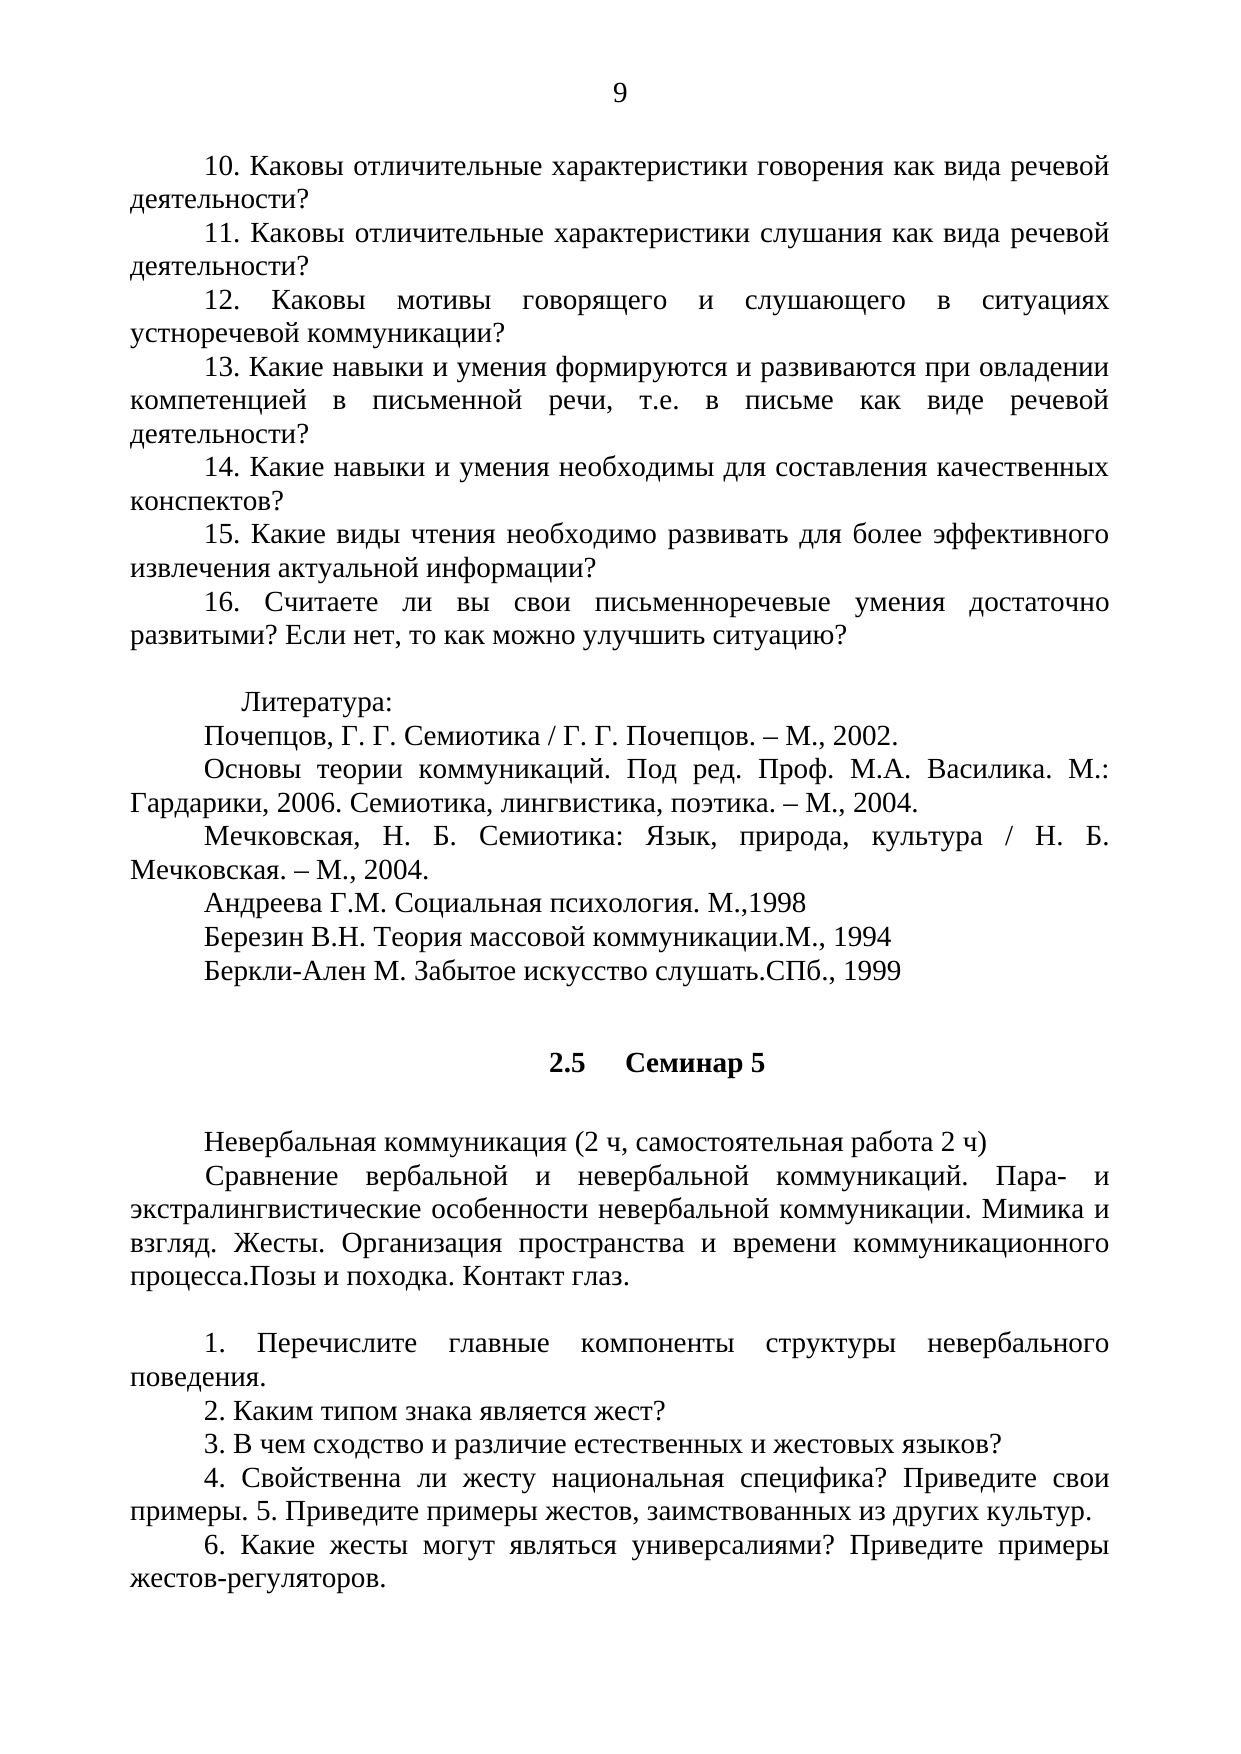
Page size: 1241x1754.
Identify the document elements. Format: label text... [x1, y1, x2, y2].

text Беркли-Ален М. Забытое искусство слушать.СПб., 1999 [130, 953, 1110, 986]
text 12. Каковы мотивы говорящего и слушающего в ситуациях устноречевой коммуникации? [130, 282, 1110, 349]
text Почепцов, Г. Г. Семиотика / Г. Г. Почепцов. – М., 2002. [130, 718, 1110, 751]
text Литература: [167, 684, 1110, 718]
text Мечковская, Н. Б. Семиотика: Язык, природа, культура / Н. Б. Мечковская. – М., 2004. [130, 818, 1110, 886]
text 10. Каковы отличительные характеристики говорения как вида речевой деятельности? [130, 148, 1110, 215]
text 16. Считаете ли вы свои письменноречевые умения достаточно развитыми? Если нет, то как можно улучшить ситуацию? [130, 584, 1110, 651]
text Сравнение вербальной и невербальной коммуникаций. Пара- и экстралингвистические особенности невербальной коммуникации. Мимика и взгляд. Жесты. Организация пространства и времени коммуникационного процесса.Позы и походка. Контакт глаз. [130, 1158, 1110, 1292]
text 2. Каким типом знака является жест? [130, 1393, 1110, 1426]
text Андреева Г.М. Социальная психология. М.,1998 [130, 886, 1110, 919]
text 11. Каковы отличительные характеристики слушания как вида речевой деятельности? [130, 215, 1110, 282]
subtitle Семинар 5 [130, 1045, 1110, 1078]
text Березин В.Н. Теория массовой коммуникации.М., 1994 [130, 919, 1110, 953]
text Основы теории коммуникаций. Под ред. Проф. М.А. Василика. М.: Гардарики, 2006. Семиотика, лингвистика, поэтика. – М., 2004. [130, 751, 1110, 818]
text 15. Какие виды чтения необходимо развивать для более эффективного извлечения актуальной информации? [130, 517, 1110, 584]
text 13. Какие навыки и умения формируются и развиваются при овладении компетенцией в письменной речи, т.е. в письме как виде речевой деятельности? [130, 349, 1110, 449]
text 6. Какие жесты могут являться универсалиями? Приведите примеры жестов-регуляторов. [130, 1527, 1110, 1594]
text Невербальная коммуникация (2 ч, самостоятельная работа 2 ч) [130, 1124, 1110, 1158]
text 14. Какие навыки и умения необходимы для составления качественных конспектов? [130, 449, 1110, 517]
text 4. Свойственна ли жесту национальная специфика? Приведите свои примеры. 5. Приведите примеры жестов, заимствованных из других культур. [130, 1460, 1110, 1527]
text 1. Перечислите главные компоненты структуры невербального поведения. [130, 1326, 1110, 1393]
text 3. В чем сходство и различие естественных и жестовых языков? [130, 1426, 1110, 1460]
